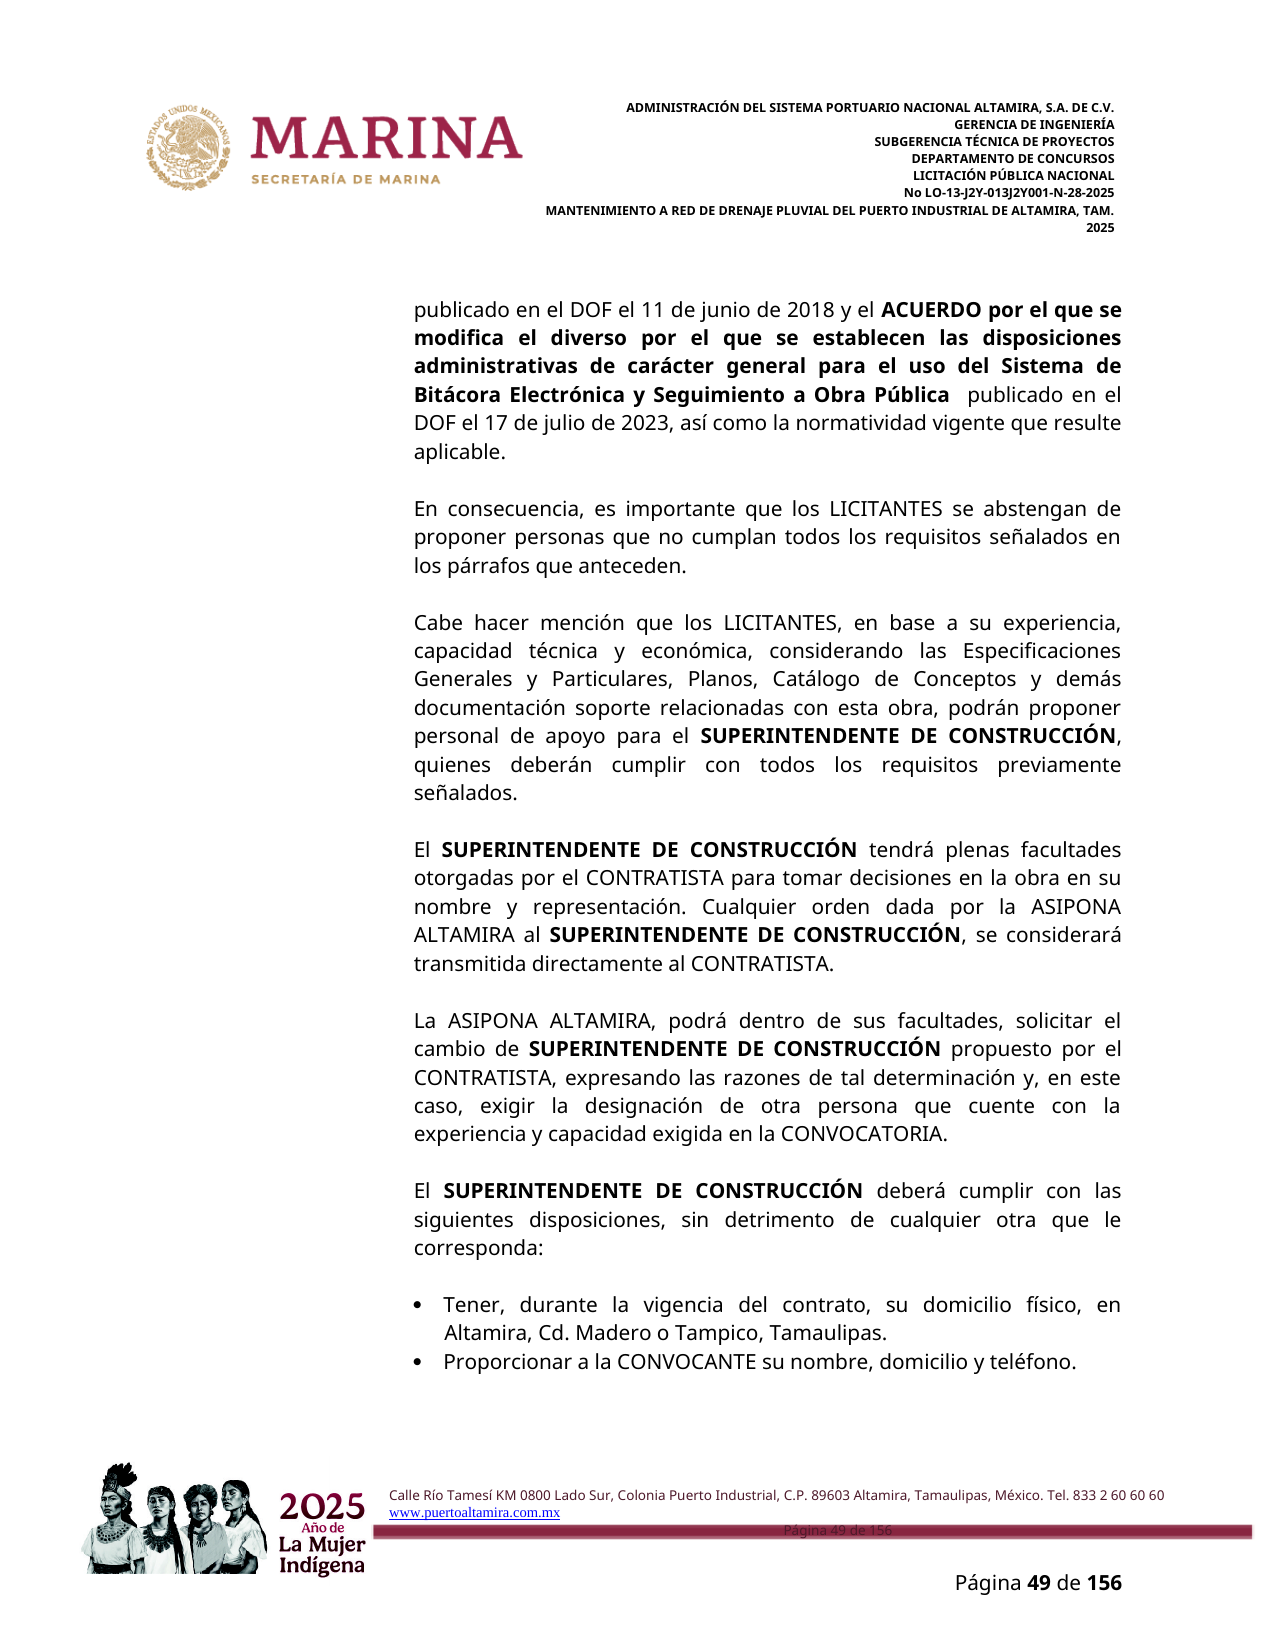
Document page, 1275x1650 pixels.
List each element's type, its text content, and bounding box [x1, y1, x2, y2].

picture [11, 1456, 1256, 1586]
text El SUPERINTENDENTE DE CONSTRUCCIÓN deberá cumplir con las siguientes disposiciones, sin detrimento de cualquier otra que le corresponda: [413, 1176, 1122, 1262]
list Proporcionar a la CONVOCANTE su nombre, domicilio y teléfono. [413, 1347, 1122, 1375]
text La ASIPONA ALTAMIRA, podrá dentro de sus facultades, solicitar el cambio de SUPERINTENDENTE DE CONSTRUCCIÓN propuesto por el CONTRATISTA, expresando las razones de tal determinación y, en este caso, exigir la designación de otra persona que cuente con la experiencia y capacidad exigida en la CONVOCATORIA. [413, 1006, 1122, 1148]
text El SUPERINTENDENTE DE CONSTRUCCIÓN tendrá plenas facultades otorgadas por el CONTRATISTA para tomar decisiones en la obra en su nombre y representación. Cualquier orden dada por la ASIPONA ALTAMIRA al SUPERINTENDENTE DE CONSTRUCCIÓN, se considerará transmitida directamente al CONTRATISTA. [413, 835, 1122, 977]
list Tener, durante la vigencia del contrato, su domicilio físico, en Altamira, Cd. Madero o Tampico, Tamaulipas. [413, 1290, 1122, 1347]
picture [146, 101, 543, 191]
text Cabe hacer mención que los LICITANTES, en base a su experiencia, capacidad técnica y económica, considerando las Especificaciones Generales y Particulares, Planos, Catálogo de Conceptos y demás documentación soporte relacionadas con esta obra, podrán proponer personal de apoyo para el SUPERINTENDENTE DE CONSTRUCCIÓN, quienes deberán cumplir con todos los requisitos previamente señalados. [413, 608, 1122, 807]
text En consecuencia, es importante que los LICITANTES se abstengan de proponer personas que no cumplan todos los requisitos señalados en los párrafos que anteceden. [413, 494, 1122, 579]
